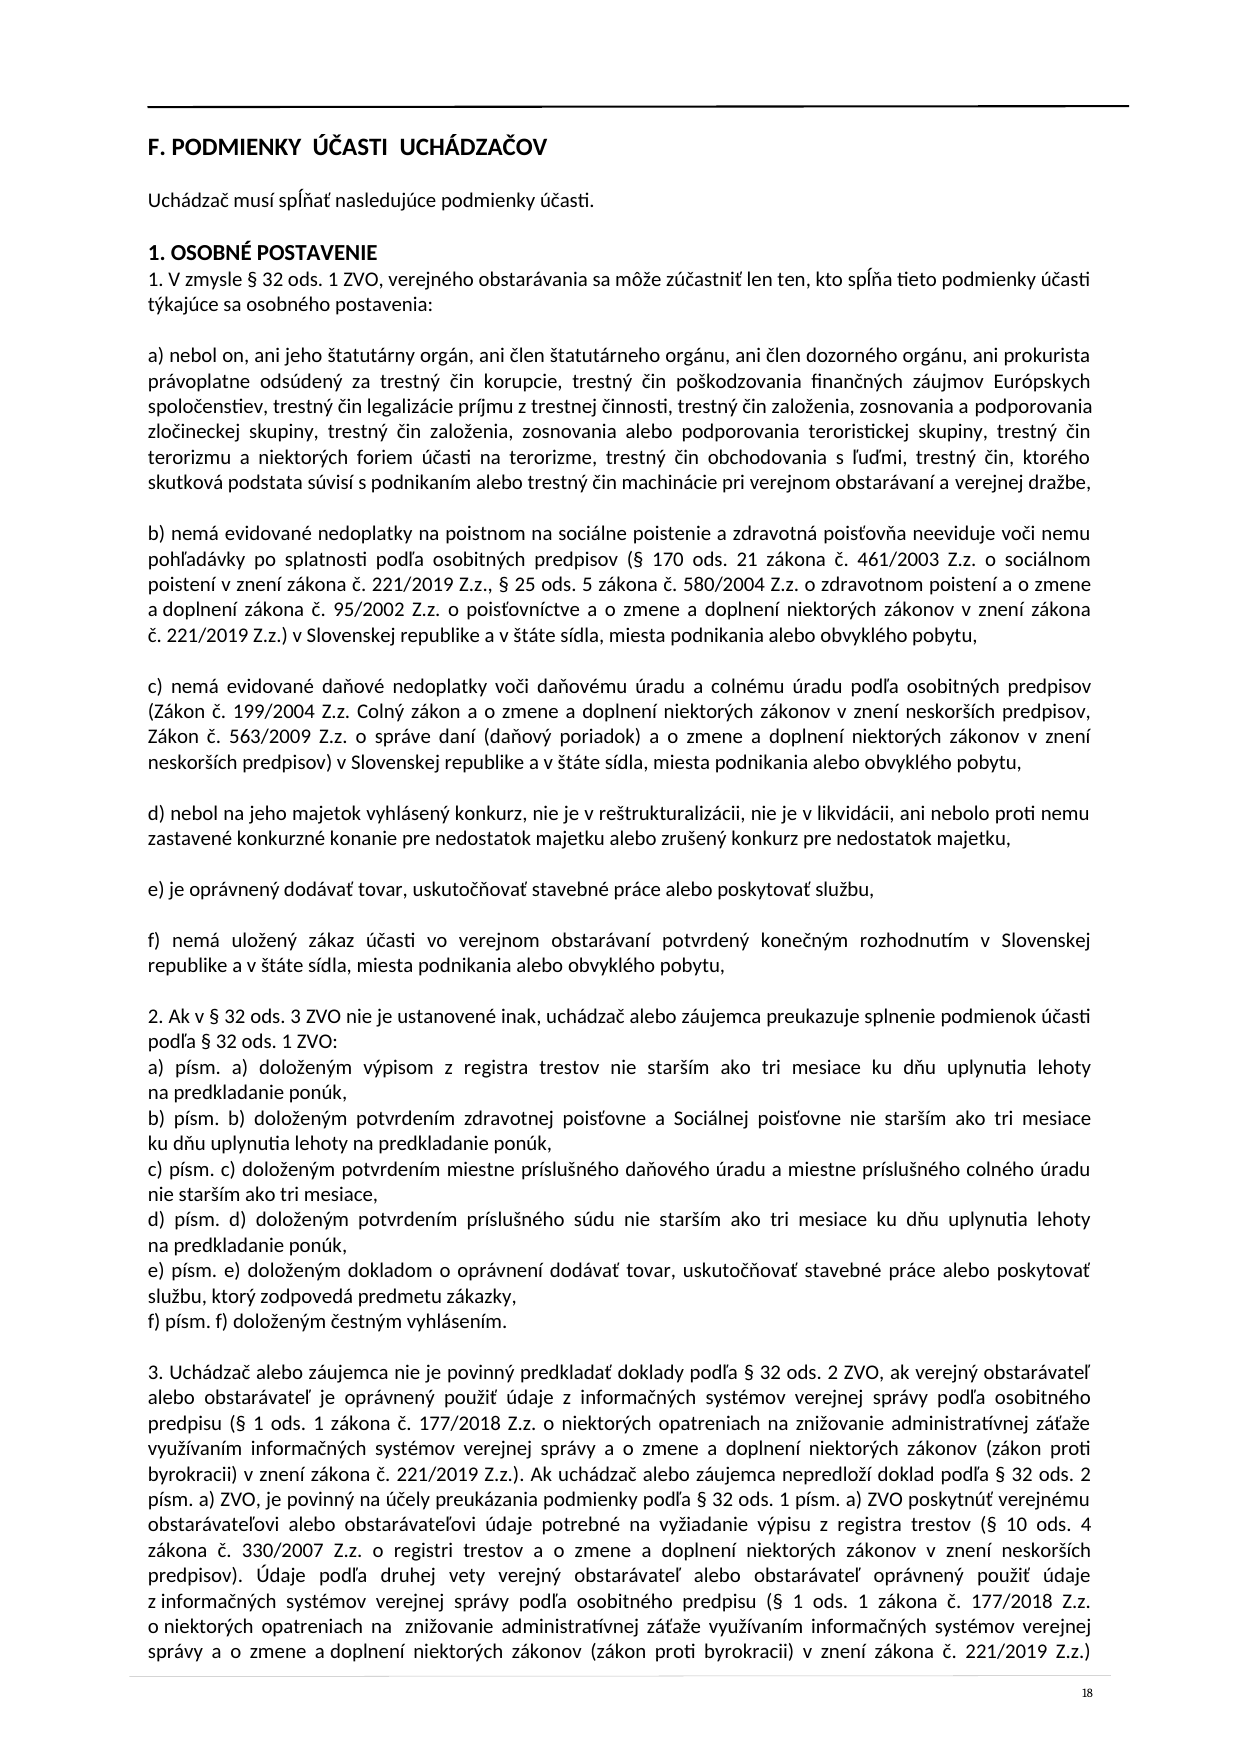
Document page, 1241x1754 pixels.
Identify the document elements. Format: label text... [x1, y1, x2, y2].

text a) písm. a) doloženým výpisom z registra trestov nie starším ako tri mesiace ku dňu uplynutia lehoty na predkladanie ponúk, [148, 1054, 1092, 1105]
text d) písm. d) doloženým potvrdením príslušného súdu nie starším ako tri mesiace ku dňu uplynutia lehoty na predkladanie ponúk, [148, 1207, 1092, 1257]
text Uchádzač musí spĺňať nasledujúce podmienky účasti. [148, 187, 1092, 213]
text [148, 1359, 1092, 1664]
text F. PODMIENKY ÚČASTI UCHÁDZAČOV [148, 131, 1092, 162]
text d) nebol na jeho majetok vyhlásený konkurz, nie je v reštrukturalizácii, nie je v likvidácii, ani nebolo proti nemu zastavené konkurzné konanie pre nedostatok majetku alebo zrušený konkurz pre nedostatok majetku, [148, 800, 1092, 851]
text e) písm. e) doloženým dokladom o oprávnení dodávať tovar, uskutočňovať stavebné práce alebo poskytovať službu, ktorý zodpovedá predmetu zákazky, [148, 1257, 1092, 1308]
text f) nemá uložený zákaz účasti vo verejnom obstarávaní potvrdený konečným rozhodnutím v Slovenskej republike a v štáte sídla, miesta podnikania alebo obvyklého pobytu, [148, 927, 1092, 978]
text 2. Ak v § 32 ods. 3 ZVO nie je ustanovené inak, uchádzač alebo záujemca preukazuje splnenie podmienok účasti podľa § 32 ods. 1 ZVO: [148, 1003, 1092, 1054]
text a) nebol on, ani jeho štatutárny orgán, ani člen štatutárneho orgánu, ani člen dozorného orgánu, ani prokurista právoplatne odsúdený za trestný čin korupcie, trestný čin poškodzovania finančných záujmov Európskych spoločenstiev, trestný čin legalizácie príjmu z trestnej činnosti, trestný čin založenia, zosnovania a podporovania zločineckej skupiny, trestný čin založenia, zosnovania alebo podporovania teroristickej skupiny, trestný čin terorizmu a niektorých foriem účasti na terorizme, trestný čin obchodovania s ľuďmi, trestný čin, ktorého skutková podstata súvisí s podnikaním alebo trestný čin machinácie pri verejnom obstarávaní a verejnej dražbe, [148, 342, 1092, 495]
text f) písm. f) doloženým čestným vyhlásením. [148, 1308, 1092, 1334]
text b) písm. b) doloženým potvrdením zdravotnej poisťovne a Sociálnej poisťovne nie starším ako tri mesiace ku dňu uplynutia lehoty na predkladanie ponúk, [148, 1105, 1092, 1156]
text b) nemá evidované nedoplatky na poistnom na sociálne poistenie a zdravotná poisťovňa neeviduje voči nemu pohľadávky po splatnosti podľa osobitných predpisov (§ 170 ods. 21 zákona č. 461/2003 Z.z. o sociálnom poistení v znení zákona č. 221/2019 Z.z., § 25 ods. 5 zákona č. 580/2004 Z.z. o zdravotnom poistení a o zmene a doplnení zákona č. 95/2002 Z.z. o poisťovníctve a o zmene a doplnení niektorých zákonov v znení zákona č. 221/2019 Z.z.) v Slovenskej republike a v štáte sídla, miesta podnikania alebo obvyklého pobytu, [148, 520, 1092, 647]
text e) je oprávnený dodávať tovar, uskutočňovať stavebné práce alebo poskytovať službu, [148, 876, 1092, 902]
text c) nemá evidované daňové nedoplatky voči daňovému úradu a colnému úradu podľa osobitných predpisov (Zákon č. 199/2004 Z.z. Colný zákon a o zmene a doplnení niektorých zákonov v znení neskorších predpisov, Zákon č. 563/2009 Z.z. o správe daní (daňový poriadok) a o zmene a doplnení niektorých zákonov v znení neskorších predpisov) v Slovenskej republike a v štáte sídla, miesta podnikania alebo obvyklého pobytu, [148, 673, 1092, 774]
text 1. V zmysle § 32 ods. 1 ZVO, verejného obstarávania sa môže zúčastniť len ten, kto spĺňa tieto podmienky účasti týkajúce sa osobného postavenia: [148, 266, 1092, 317]
text 1. OSOBNÉ POSTAVENIE [148, 238, 1092, 266]
text c) písm. c) doloženým potvrdením miestne príslušného daňového úradu a miestne príslušného colného úradu nie starším ako tri mesiace, [148, 1156, 1092, 1207]
